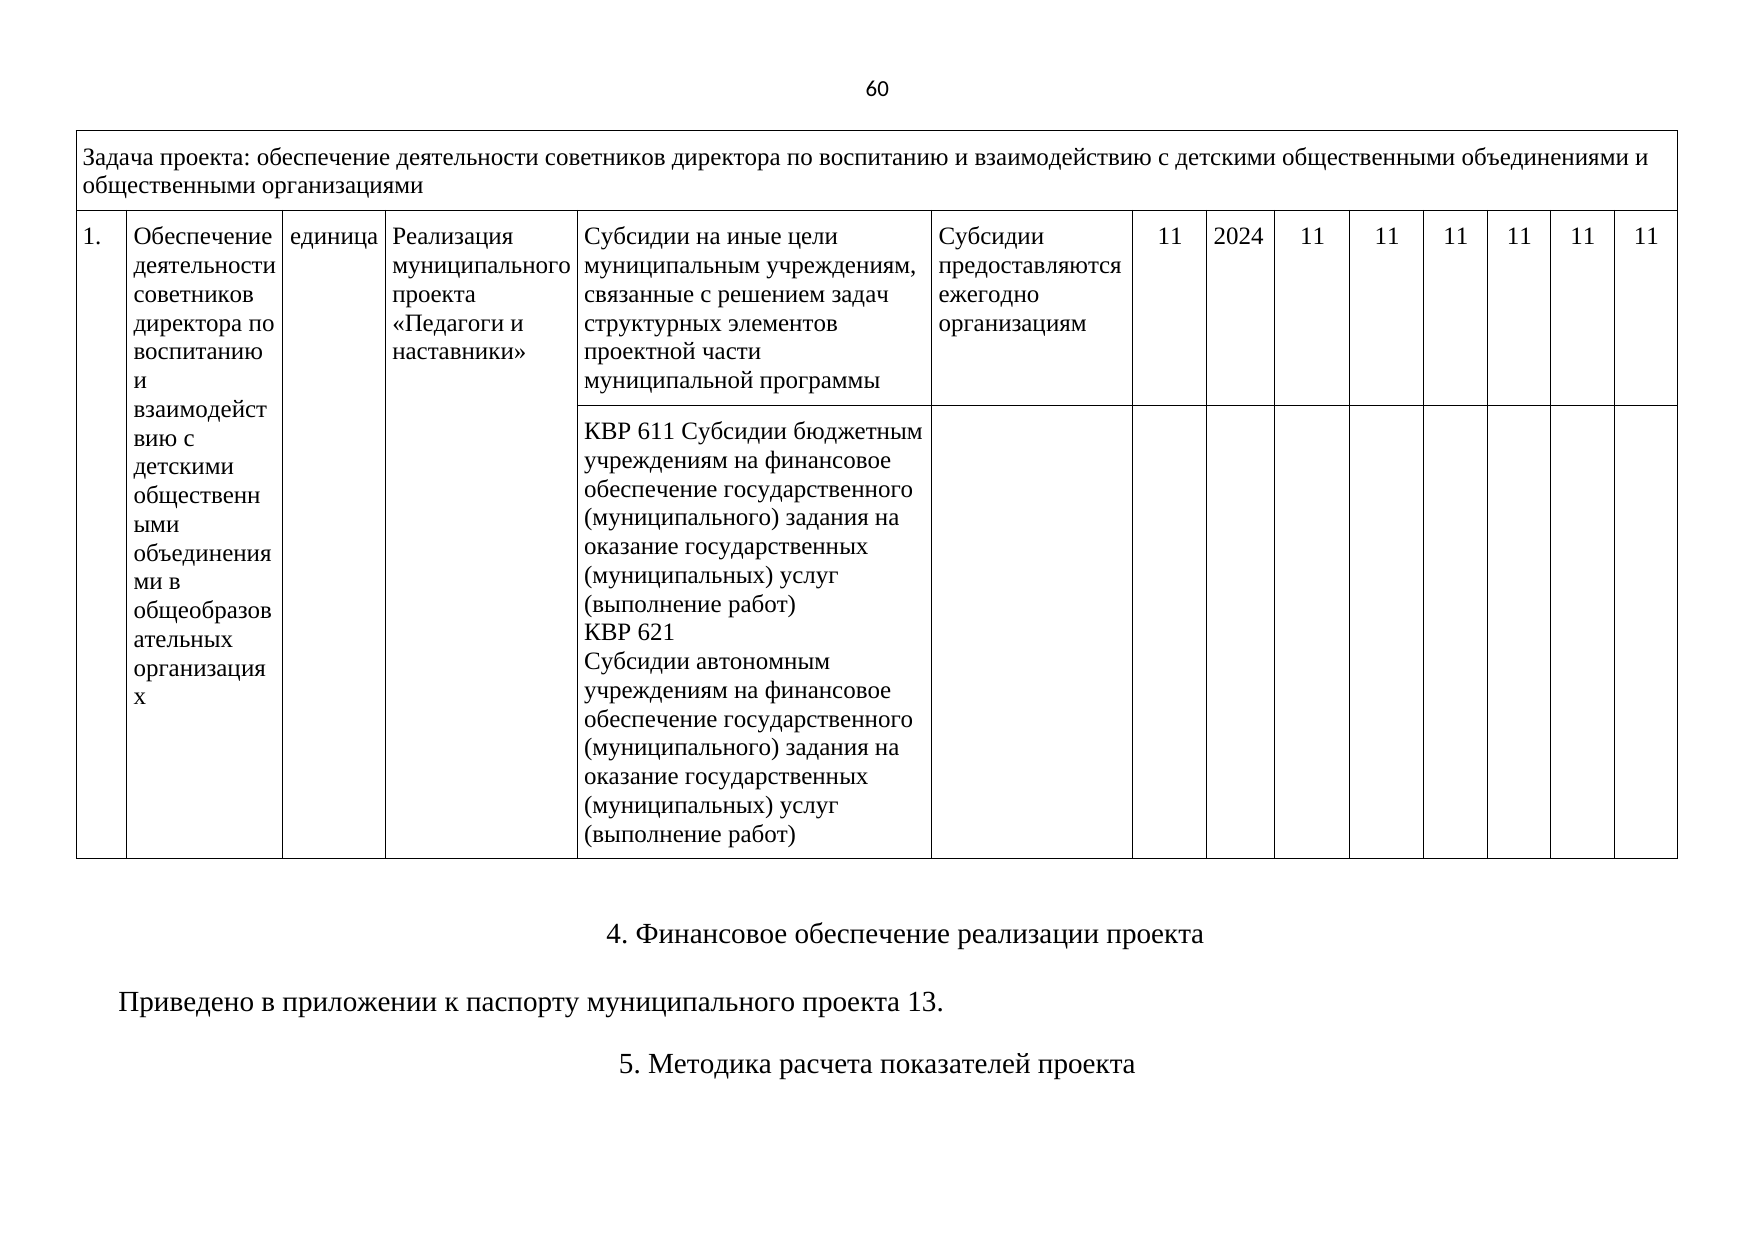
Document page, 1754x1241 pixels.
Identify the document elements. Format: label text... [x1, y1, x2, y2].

table_cell Задача проекта: обеспечение деятельности советников директора по воспитанию и взаимодействию с детскими общественными объединениями и общественными организациями [77, 131, 1677, 210]
table_cell 11 [1615, 211, 1677, 404]
table_cell 11 [1488, 211, 1550, 404]
table_cell [1488, 406, 1550, 858]
text 4. Финансовое обеспечение реализации проекта [118, 917, 1636, 950]
table_cell 11 [1275, 211, 1349, 404]
text 5. Методика расчета показателей проекта [118, 1046, 1636, 1079]
table_cell 11 [1133, 211, 1206, 404]
table_cell 11 [1350, 211, 1423, 404]
table_cell единица [283, 211, 385, 858]
table_cell [1551, 406, 1614, 858]
table_cell 2024 [1207, 211, 1274, 404]
table_cell [1424, 406, 1487, 858]
table_cell КВР 611 Субсидии бюджетным учреждениям на финансовое обеспечение государственного (муниципального) задания на оказание государственных (муниципальных) услуг (выполнение работ) КВР 621 Субсидии автономным учреждениям на финансовое обеспечение государственного (муниципального) задания на оказание государственных (муниципальных) услуг (выполнение работ) [578, 406, 931, 858]
table_cell [1350, 406, 1423, 858]
table_cell Обеспечение деятельности советников директора по воспитанию и взаимодействию с детскими общественными объединениями в общеобразовательных организациях [127, 211, 282, 858]
table_cell 1. [77, 211, 126, 858]
table_cell [932, 406, 1132, 858]
table_cell Реализация муниципального проекта «Педагоги и наставники» [386, 211, 577, 858]
table_cell Субсидии на иные цели муниципальным учреждениям, связанные с решением задач структурных элементов проектной части муниципальной программы [578, 211, 931, 404]
table_cell 11 [1424, 211, 1487, 404]
table_cell [1207, 406, 1274, 858]
table_cell [1275, 406, 1349, 858]
text Приведено в приложении к паспорту муниципального проекта 13. [118, 984, 1636, 1017]
table_cell [1133, 406, 1206, 858]
table_cell [1615, 406, 1677, 858]
table_cell Субсидии предоставляются ежегодно организациям [932, 211, 1132, 404]
table_cell 11 [1551, 211, 1614, 404]
